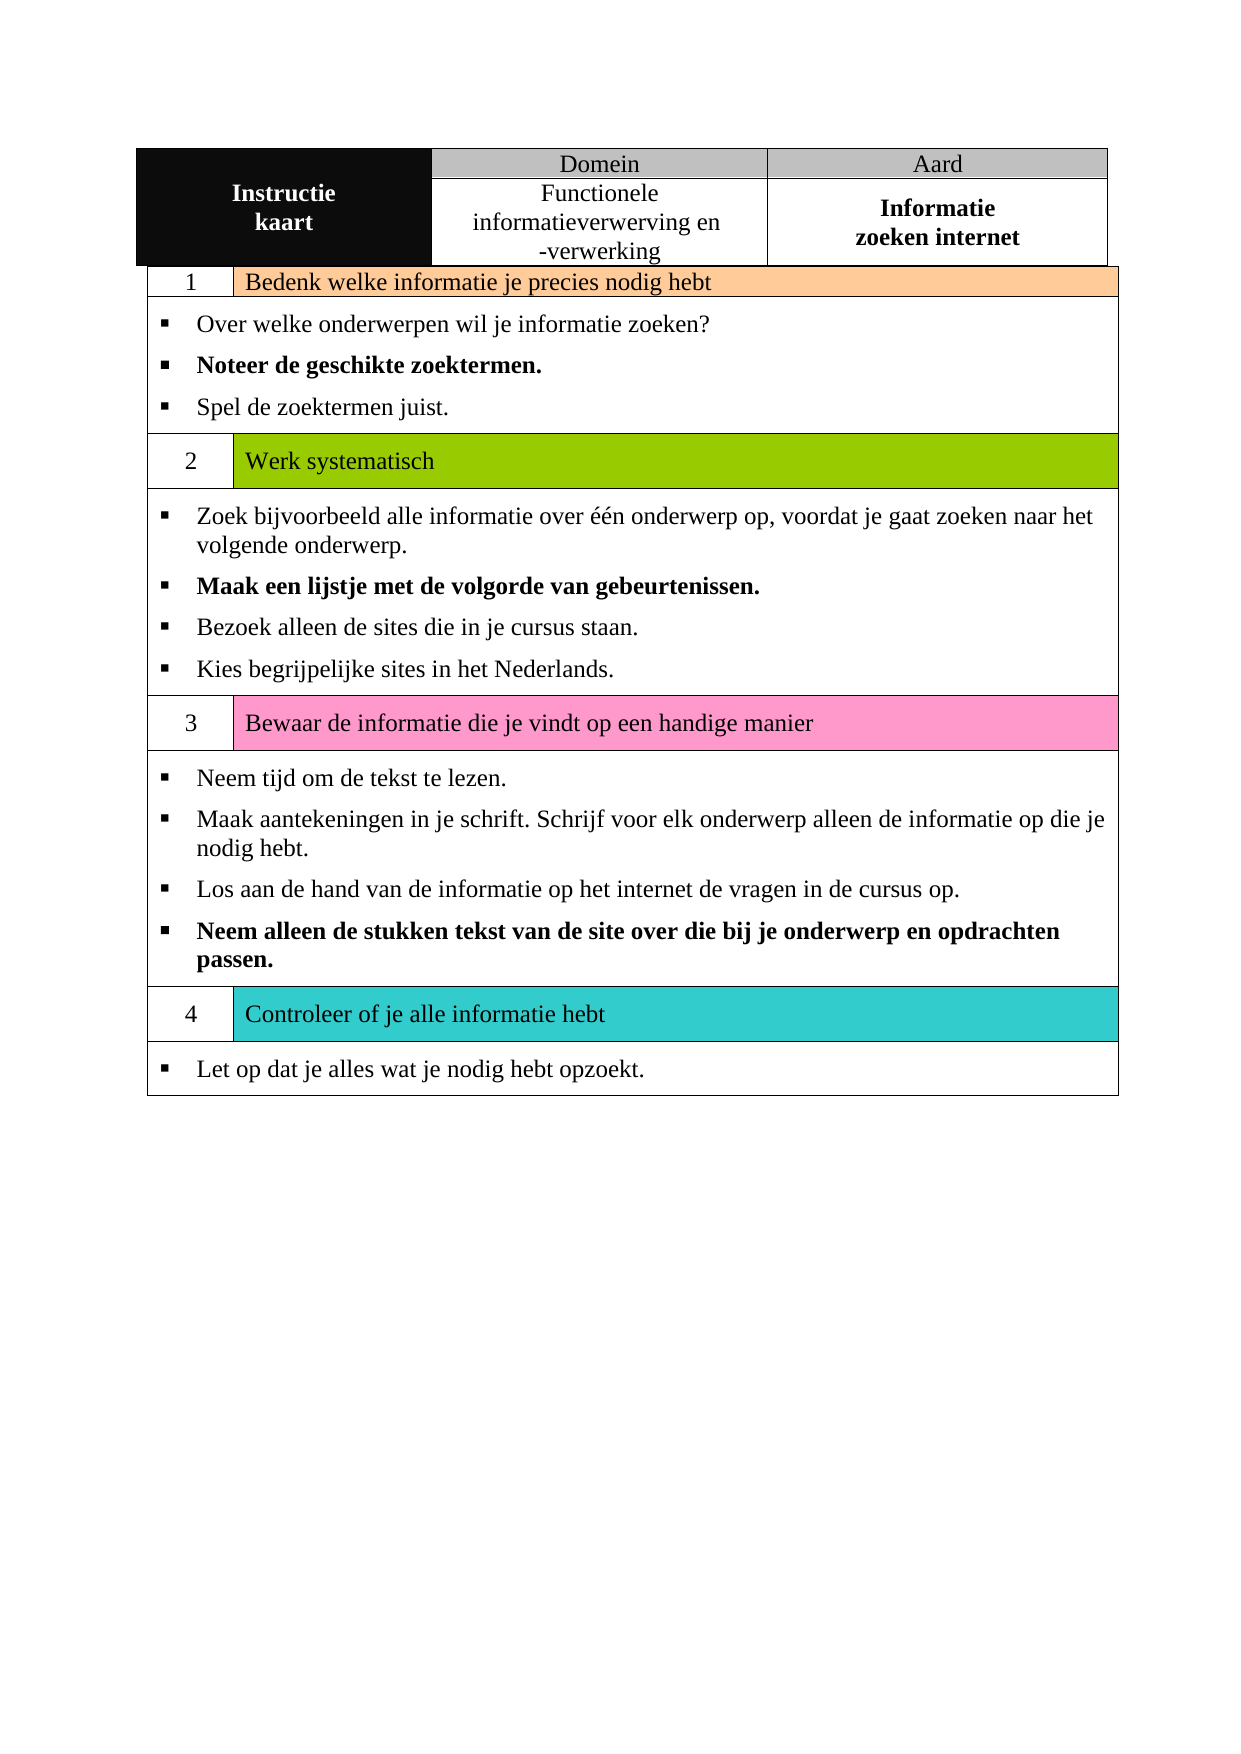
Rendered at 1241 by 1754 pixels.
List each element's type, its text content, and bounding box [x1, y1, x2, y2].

table_cell Zoek bijvoorbeeld alle informatie over één onderwerp op, voordat je gaat zoeken naar het volgende onderwerp. Maak een lijstje met de volgorde van gebeurtenissen. Bezoek alleen de sites die in je cursus staan. Kies begrijpelijke sites in het Nederlands. [148, 489, 1118, 695]
table_cell Neem tijd om de tekst te lezen. Maak aantekeningen in je schrift. Schrijf voor elk onderwerp alleen de informatie op die je nodig hebt. Los aan de hand van de informatie op het internet de vragen in de cursus op. Neem alleen de stukken tekst van de site over die bij je onderwerp en opdrachten passen. [148, 751, 1118, 986]
table_header Bedenk welke informatie je precies nodig hebt [234, 267, 1118, 296]
table_cell Let op dat je alles wat je nodig hebt opzoekt. [148, 1042, 1118, 1095]
table_cell 4 [148, 987, 233, 1041]
table_cell Functionele informatieverwerving en -verwerking [432, 179, 767, 265]
table_cell 2 [148, 434, 233, 488]
table_header Aard [768, 149, 1107, 177]
table_cell Informatie zoeken internet [768, 179, 1107, 265]
table_cell Over welke onderwerpen wil je informatie zoeken? Noteer de geschikte zoektermen. Spel de zoektermen juist. [148, 297, 1118, 433]
table_cell Bewaar de informatie die je vindt op een handige manier [234, 696, 1118, 750]
table_cell Werk systematisch [234, 434, 1118, 488]
table_header Instructie kaart [137, 149, 431, 265]
table_header 1 [148, 267, 233, 296]
table_header Domein [432, 149, 767, 177]
table_cell Controleer of je alle informatie hebt [234, 987, 1118, 1041]
table_cell 3 [148, 696, 233, 750]
